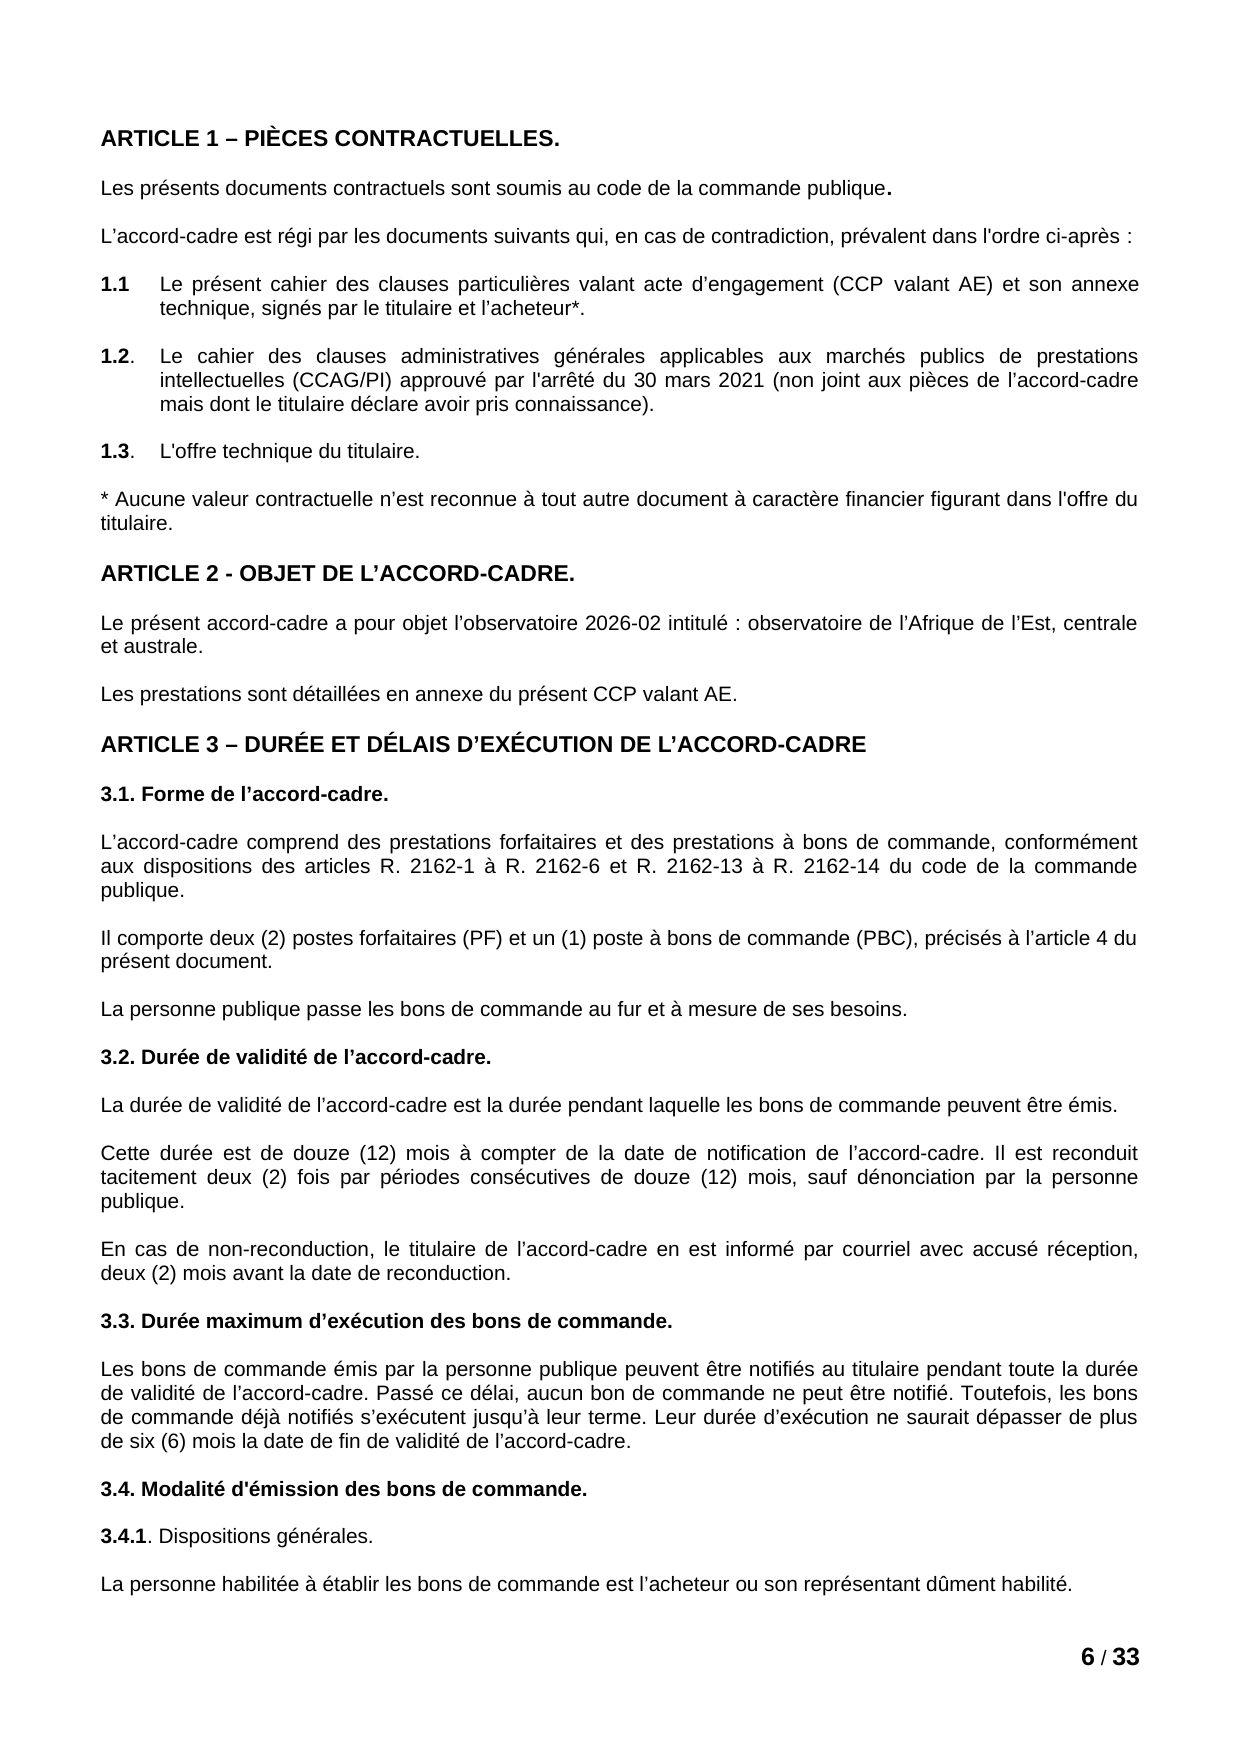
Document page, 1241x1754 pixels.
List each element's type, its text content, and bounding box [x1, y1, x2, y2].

subtitle ARTICLE 3 – DURÉE ET DÉLAIS D’EXÉCUTION DE L’ACCORD-CADRE [100, 731, 1140, 758]
subtitle ARTICLE 1 – PIÈCES CONTRACTUELLES. [100, 125, 1140, 152]
subtitle 3.1. Forme de l’accord-cadre. [100, 782, 1140, 806]
subtitle 3.3. Durée maximum d’exécution des bons de commande. [100, 1309, 1140, 1333]
text 1.1 Le présent cahier des clauses particulières valant acte d’engagement (CCP valant AE) et son annexe technique, signés par le titulaire et l’acheteur*. [100, 272, 1140, 319]
subtitle ARTICLE 2 - OBJET DE L’ACCORD-CADRE. [100, 560, 1140, 586]
text Les prestations sont détaillées en annexe du présent CCP valant AE. [100, 682, 1140, 706]
text 1.3. L'offre technique du titulaire. [100, 439, 1140, 463]
text La personne publique passe les bons de commande au fur et à mesure de ses besoins. [100, 997, 1140, 1021]
text Les bons de commande émis par la personne publique peuvent être notifiés au titulaire pendant toute la durée de validité de l’accord-cadre. Passé ce délai, aucun bon de commande ne peut être notifié. Toutefois, les bons de commande déjà notifiés s’exécutent jusqu’à leur terme. Leur durée d’exécution ne saurait dépasser de plus de six (6) mois la date de fin de validité de l’accord-cadre. [100, 1357, 1140, 1452]
subtitle 3.4. Modalité d'émission des bons de commande. [100, 1476, 1140, 1500]
text L’accord-cadre est régi par les documents suivants qui, en cas de contradiction, prévalent dans l'ordre ci-après : [100, 224, 1140, 248]
text Le présent accord-cadre a pour objet l’observatoire 2026-02 intitulé : observatoire de l’Afrique de l’Est, centrale et australe. [100, 610, 1140, 658]
text 1.2. Le cahier des clauses administratives générales applicables aux marchés publics de prestations intellectuelles (CCAG/PI) approuvé par l'arrêté du 30 mars 2021 (non joint aux pièces de l’accord-cadre mais dont le titulaire déclare avoir pris connaissance). [100, 343, 1140, 415]
text L’accord-cadre comprend des prestations forfaitaires et des prestations à bons de commande, conformément aux dispositions des articles R. 2162-1 à R. 2162-6 et R. 2162-13 à R. 2162-14 du code de la commande publique. [100, 829, 1140, 901]
text 3.4.1. Dispositions générales. [100, 1524, 1140, 1548]
text En cas de non-reconduction, le titulaire de l’accord-cadre en est informé par courriel avec accusé réception, deux (2) mois avant la date de reconduction. [100, 1237, 1140, 1285]
text Cette durée est de douze (12) mois à compter de la date de notification de l’accord-cadre. Il est reconduit tacitement deux (2) fois par périodes consécutives de douze (12) mois, sauf dénonciation par la personne publique. [100, 1141, 1140, 1213]
text * Aucune valeur contractuelle n’est reconnue à tout autre document à caractère financier figurant dans l'offre du titulaire. [100, 487, 1140, 535]
text Les présents documents contractuels sont soumis au code de la commande publique. [100, 176, 1140, 200]
text La personne habilitée à établir les bons de commande est l’acheteur ou son représentant dûment habilité. [100, 1572, 1140, 1596]
text Il comporte deux (2) postes forfaitaires (PF) et un (1) poste à bons de commande (PBC), précisés à l’article 4 du présent document. [100, 925, 1140, 973]
subtitle 3.2. Durée de validité de l’accord-cadre. [100, 1045, 1140, 1069]
text La durée de validité de l’accord-cadre est la durée pendant laquelle les bons de commande peuvent être émis. [100, 1093, 1140, 1117]
